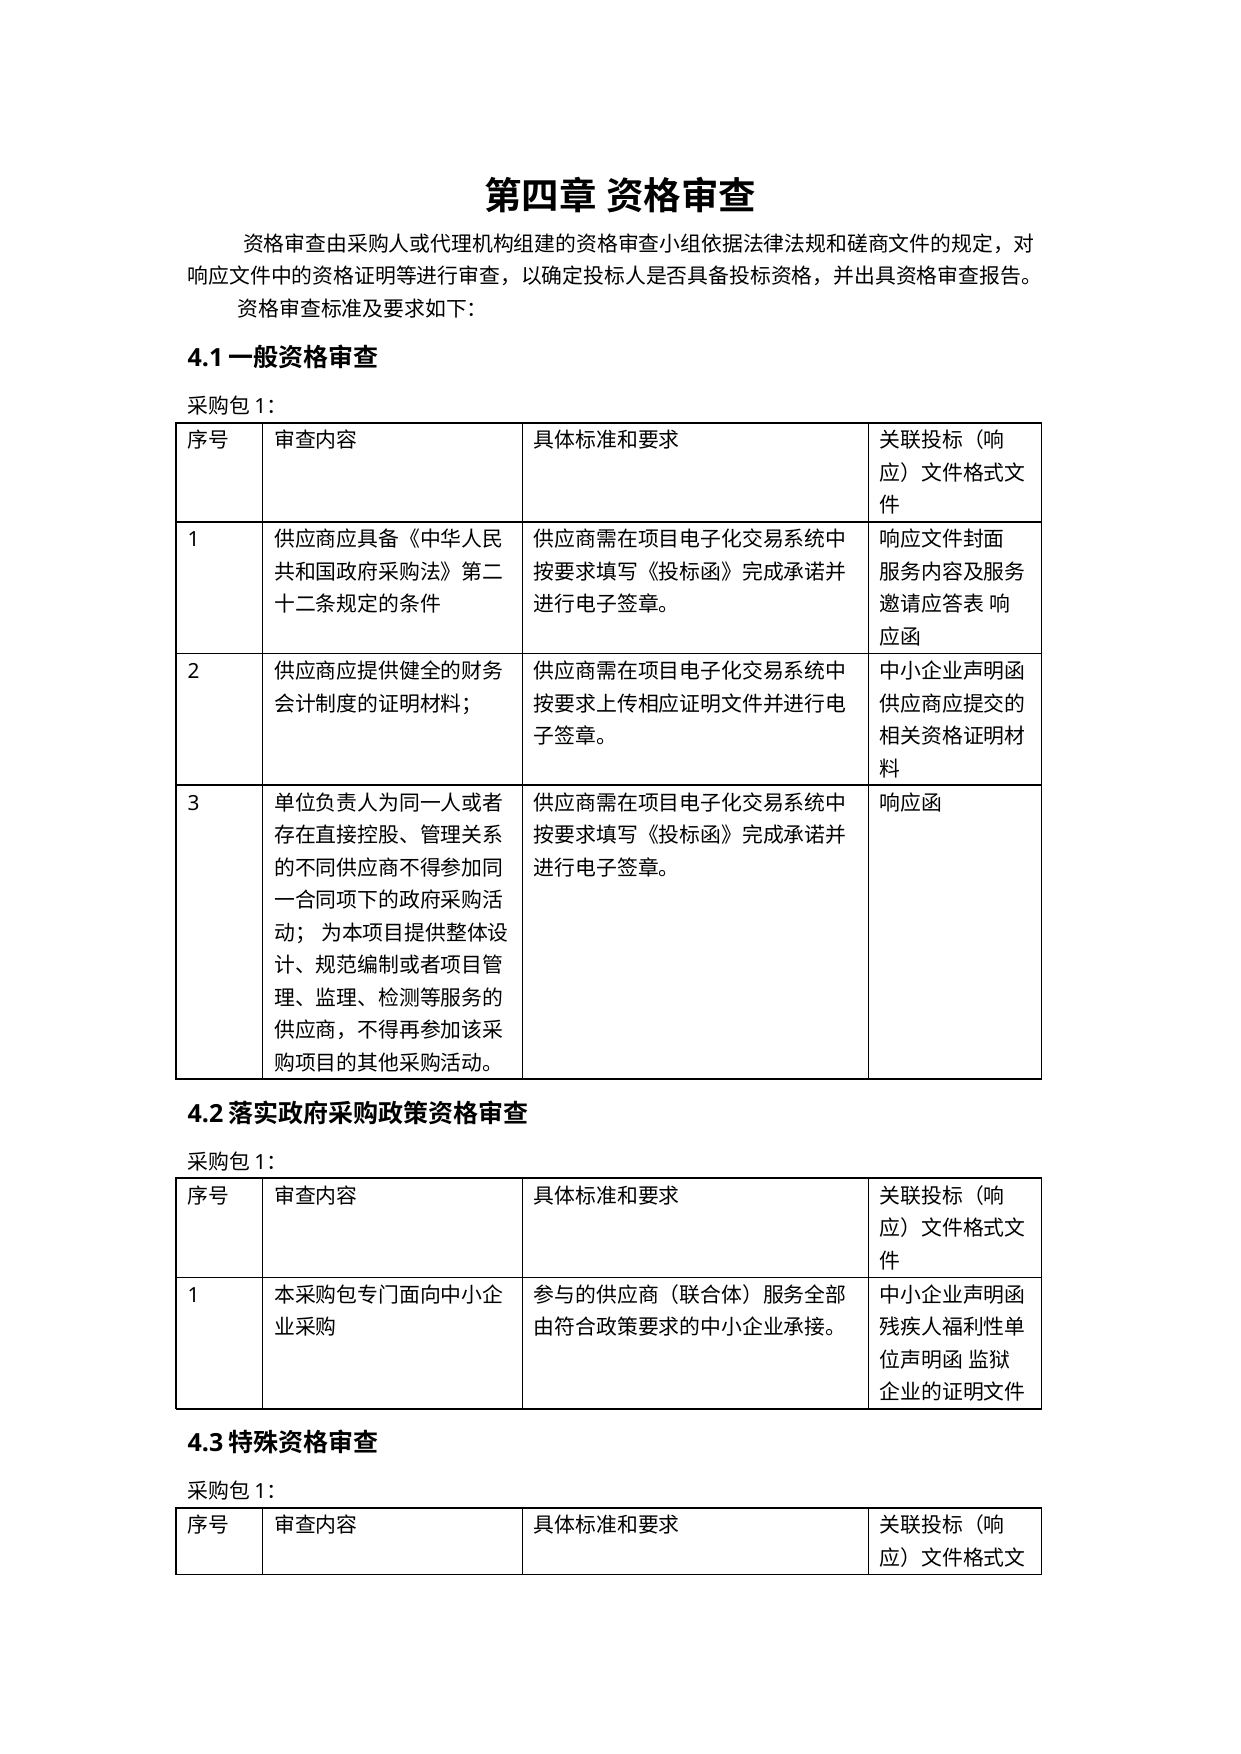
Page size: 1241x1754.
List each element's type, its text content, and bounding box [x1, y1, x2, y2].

table_header 关联投标（响应）文件格式文件 [869, 424, 1041, 521]
table_cell 1 [177, 1278, 262, 1408]
text 4.3特殊资格审查 [187, 1409, 1053, 1474]
table_header 具体标准和要求 [523, 424, 868, 521]
table_cell 响应文件封面 服务内容及服务邀请应答表 响应函 [869, 523, 1041, 653]
table_header 序号 [177, 424, 262, 521]
table_cell 供应商需在项目电子化交易系统中按要求填写《投标函》完成承诺并进行电子签章。 [523, 786, 868, 1078]
table_header 审查内容 [263, 1179, 522, 1276]
table_cell 中小企业声明函 残疾人福利性单位声明函 监狱企业的证明文件 [869, 1278, 1041, 1408]
table_cell 2 [177, 654, 262, 784]
table_cell 单位负责人为同一人或者存在直接控股、管理关系的不同供应商不得参加同一合同项下的政府采购活动； 为本项目提供整体设计、规范编制或者项目管理、监理、检测等服务的供应商，不得再参加该采购项目的其他采购活动。 [263, 786, 522, 1078]
table_cell 响应函 [869, 786, 1041, 1078]
text 采购包1： [187, 389, 1053, 422]
table_header 关联投标（响应）文件格式文件 [869, 1509, 1041, 1573]
table_cell 本采购包专门面向中小企业采购 [263, 1278, 522, 1408]
table_cell 供应商应提供健全的财务会计制度的证明材料； [263, 654, 522, 784]
table_header 审查内容 [263, 424, 522, 521]
table_header 审查内容 [263, 1509, 522, 1573]
table_cell 中小企业声明函 供应商应提交的相关资格证明材料 [869, 654, 1041, 784]
table_header 具体标准和要求 [523, 1179, 868, 1276]
text 资格审查由采购人或代理机构组建的资格审查小组依据法律法规和磋商文件的规定，对响应文件中的资格证明等进行审查，以确定投标人是否具备投标资格，并出具资格审查报告。 [187, 227, 1053, 292]
table_cell 1 [177, 523, 262, 653]
text 4.2落实政府采购政策资格审查 [187, 1080, 1053, 1145]
table_cell 供应商需在项目电子化交易系统中按要求上传相应证明文件并进行电子签章。 [523, 654, 868, 784]
text 采购包1： [187, 1145, 1053, 1177]
table_header 关联投标（响应）文件格式文件 [869, 1179, 1041, 1276]
table_header 序号 [177, 1509, 262, 1573]
table_cell 参与的供应商（联合体）服务全部由符合政策要求的中小企业承接。 [523, 1278, 868, 1408]
table_cell 供应商需在项目电子化交易系统中按要求填写《投标函》完成承诺并进行电子签章。 [523, 523, 868, 653]
text 资格审查标准及要求如下： [187, 292, 1053, 324]
table_cell 供应商应具备《中华人民共和国政府采购法》第二十二条规定的条件 [263, 523, 522, 653]
text 第四章 资格审查 [187, 162, 1053, 227]
table_header 具体标准和要求 [523, 1509, 868, 1573]
table_cell 3 [177, 786, 262, 1078]
table_header 序号 [177, 1179, 262, 1276]
text 采购包1： [187, 1474, 1053, 1507]
text 4.1一般资格审查 [187, 324, 1053, 389]
